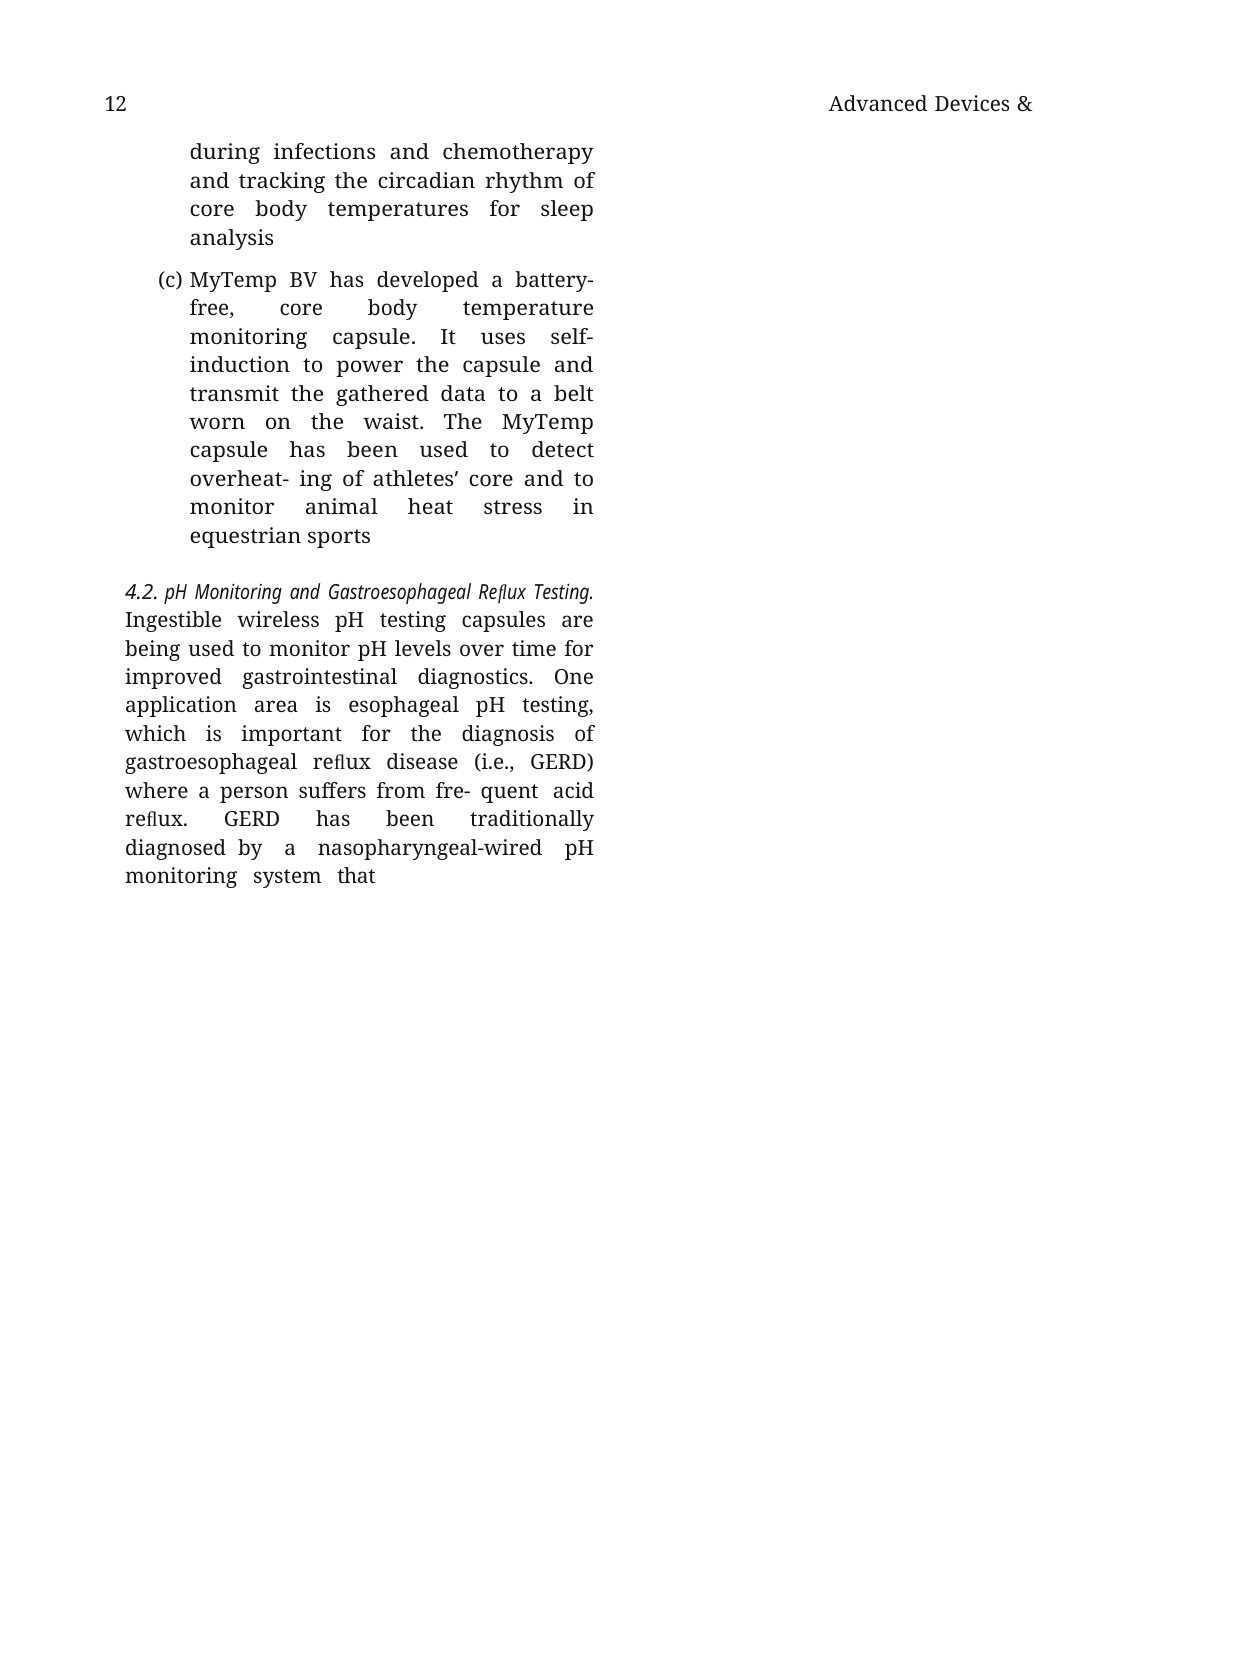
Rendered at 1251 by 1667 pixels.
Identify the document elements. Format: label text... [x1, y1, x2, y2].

list pH Monitoring and Gastroesophageal Reﬂux Testing. Ingestible wireless pH testing capsules are being used to monitor pH levels over time for improved gastrointestinal diagnostics. One application area is esophageal pH testing, which is important for the diagnosis of gastroesophageal reﬂux disease (i.e., GERD) where a person suﬀers from fre- quent acid reﬂux. GERD has been traditionally diagnosed by a nasopharyngeal-wired pH monitoring system that [125, 577, 594, 890]
list MyTemp BV has developed a battery-free, core body temperature monitoring capsule. It uses self- induction to power the capsule and transmit the gathered data to a belt worn on the waist. The MyTemp capsule has been used to detect overheat- ing of athletes’ core and to monitor animal heat stress in equestrian sports [158, 265, 594, 549]
text during infections and chemotherapy and tracking the circadian rhythm of core body temperatures for sleep analysis [189, 137, 594, 251]
